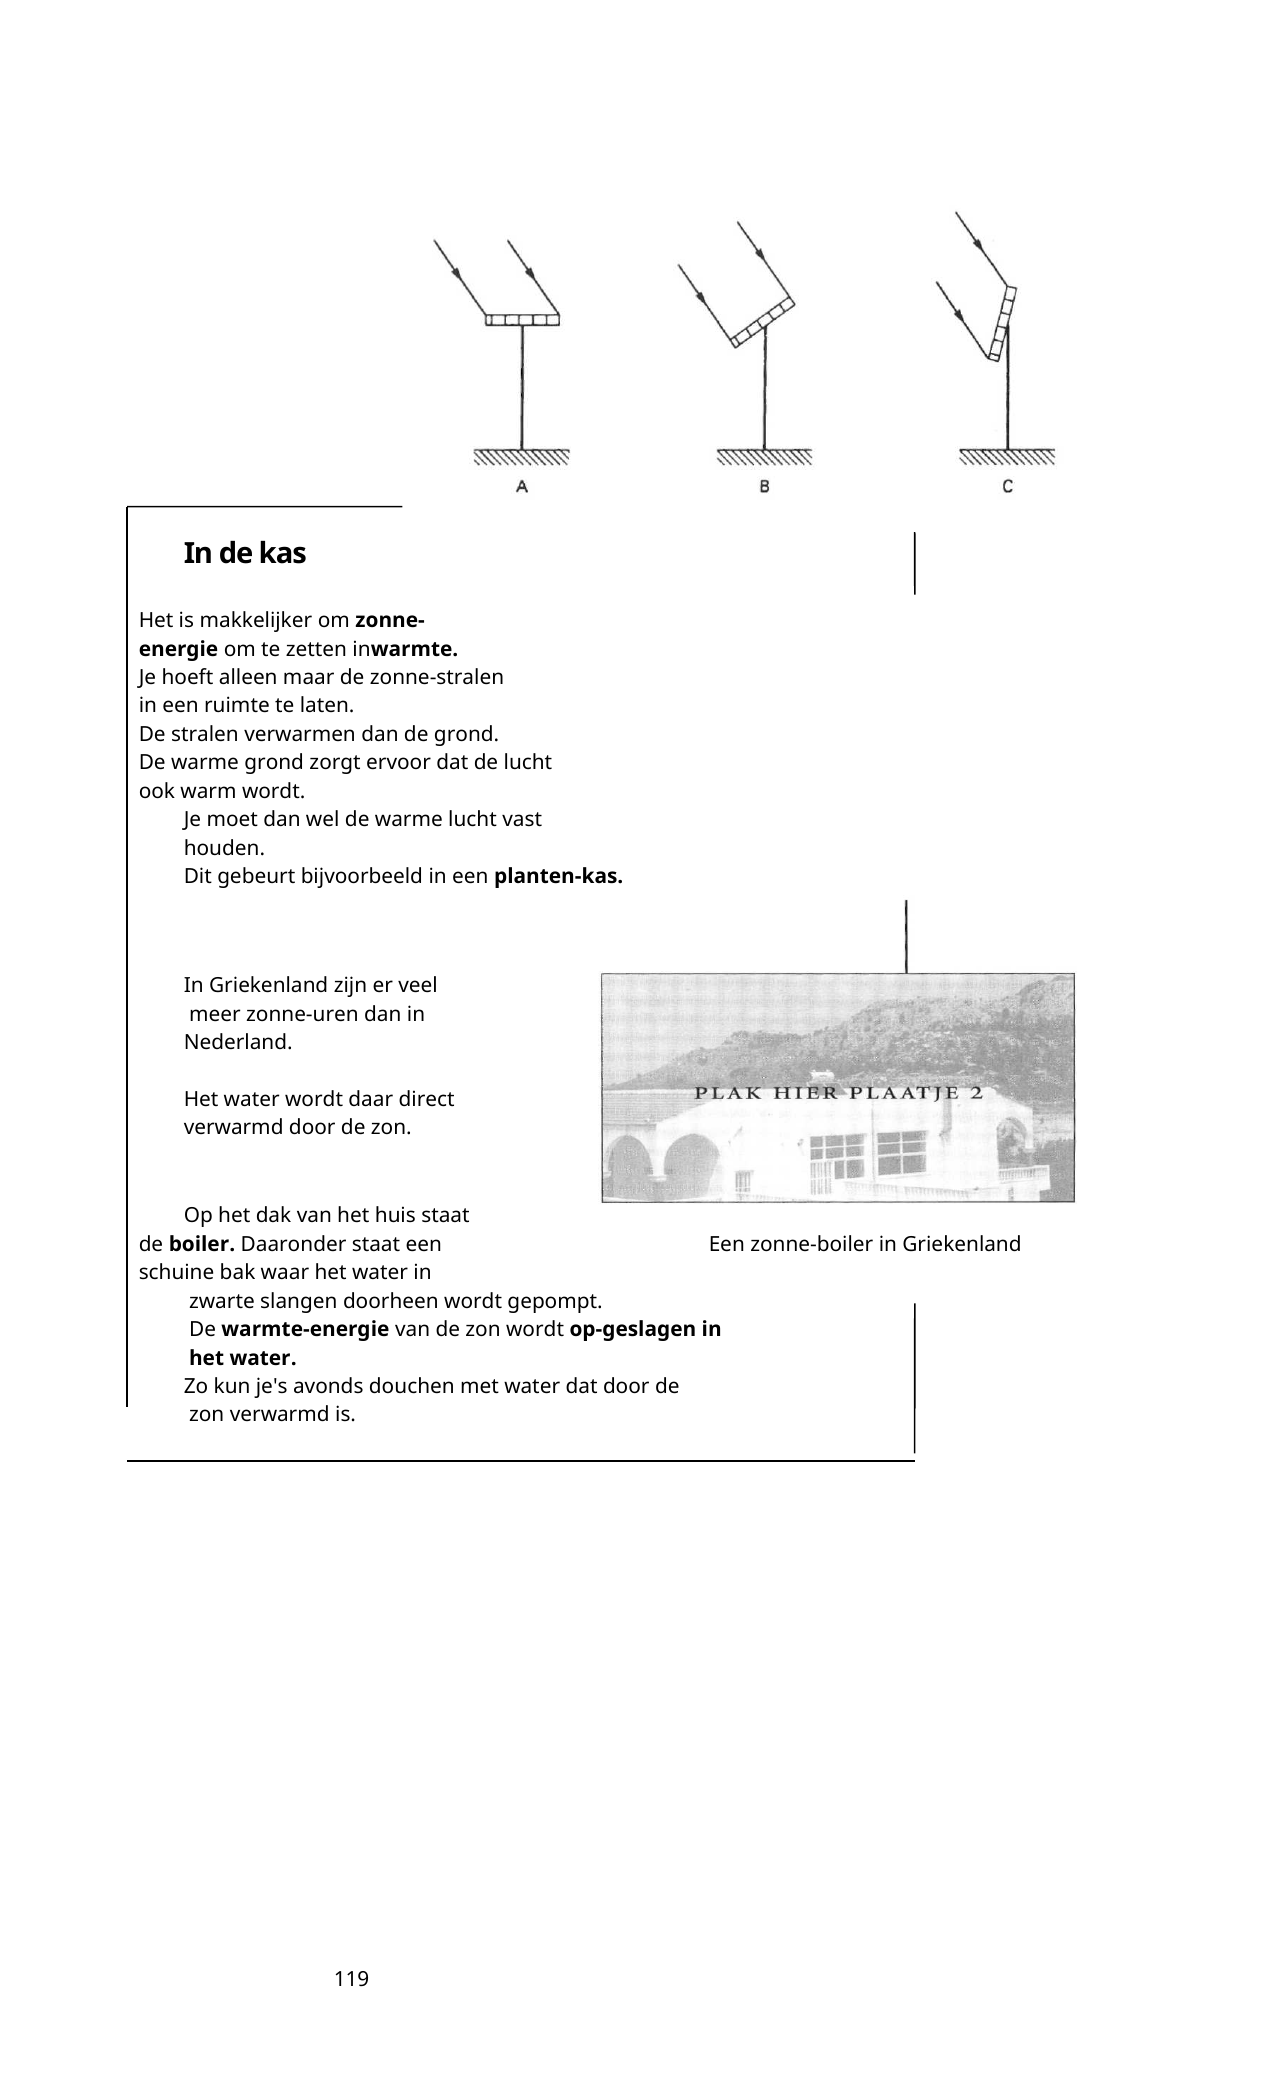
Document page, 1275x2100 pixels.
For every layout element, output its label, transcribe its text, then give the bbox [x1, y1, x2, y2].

text meer zonne-uren dan in [183, 999, 592, 1027]
text in een ruimte te laten. [138, 691, 605, 719]
text De stralen verwarmen dan de grond. [138, 719, 605, 747]
text zon verwarmd is. [183, 1399, 894, 1428]
text ook warm wordt. [138, 776, 605, 804]
text De warmte-energie van de zon wordt op-geslagen in [183, 1314, 894, 1343]
text Je moet dan wel de warme lucht vast [183, 804, 894, 833]
text Zo kun je's avonds douchen met water dat door de [183, 1371, 894, 1399]
text het water. [183, 1343, 894, 1371]
text De warme grond zorgt ervoor dat de lucht [138, 747, 605, 776]
text Op het dak van het huis staat [183, 1201, 894, 1229]
text In de kas [183, 532, 894, 572]
text energie om te zetten inwarmte. [138, 634, 604, 662]
text zwarte slangen doorheen wordt gepompt. [183, 1286, 894, 1314]
text Het water wordt daar direct [183, 1084, 592, 1112]
text Het is makkelijker om zonne- [138, 605, 604, 634]
text Je hoeft alleen maar de zonne-stralen [138, 662, 605, 691]
text schuine bak waar het water in [138, 1257, 1027, 1286]
text houden. [183, 833, 894, 861]
text de boiler. Daaronder staat een Een zonne-boiler in Griekenland [138, 1229, 1027, 1257]
picture [402, 181, 1138, 532]
text In Griekenland zijn er veel [183, 970, 592, 999]
text Dit gebeurt bijvoorbeeld in een planten-kas. [183, 861, 894, 890]
text verwarmd door de zon. [183, 1112, 592, 1141]
text Nederland. [183, 1027, 592, 1056]
